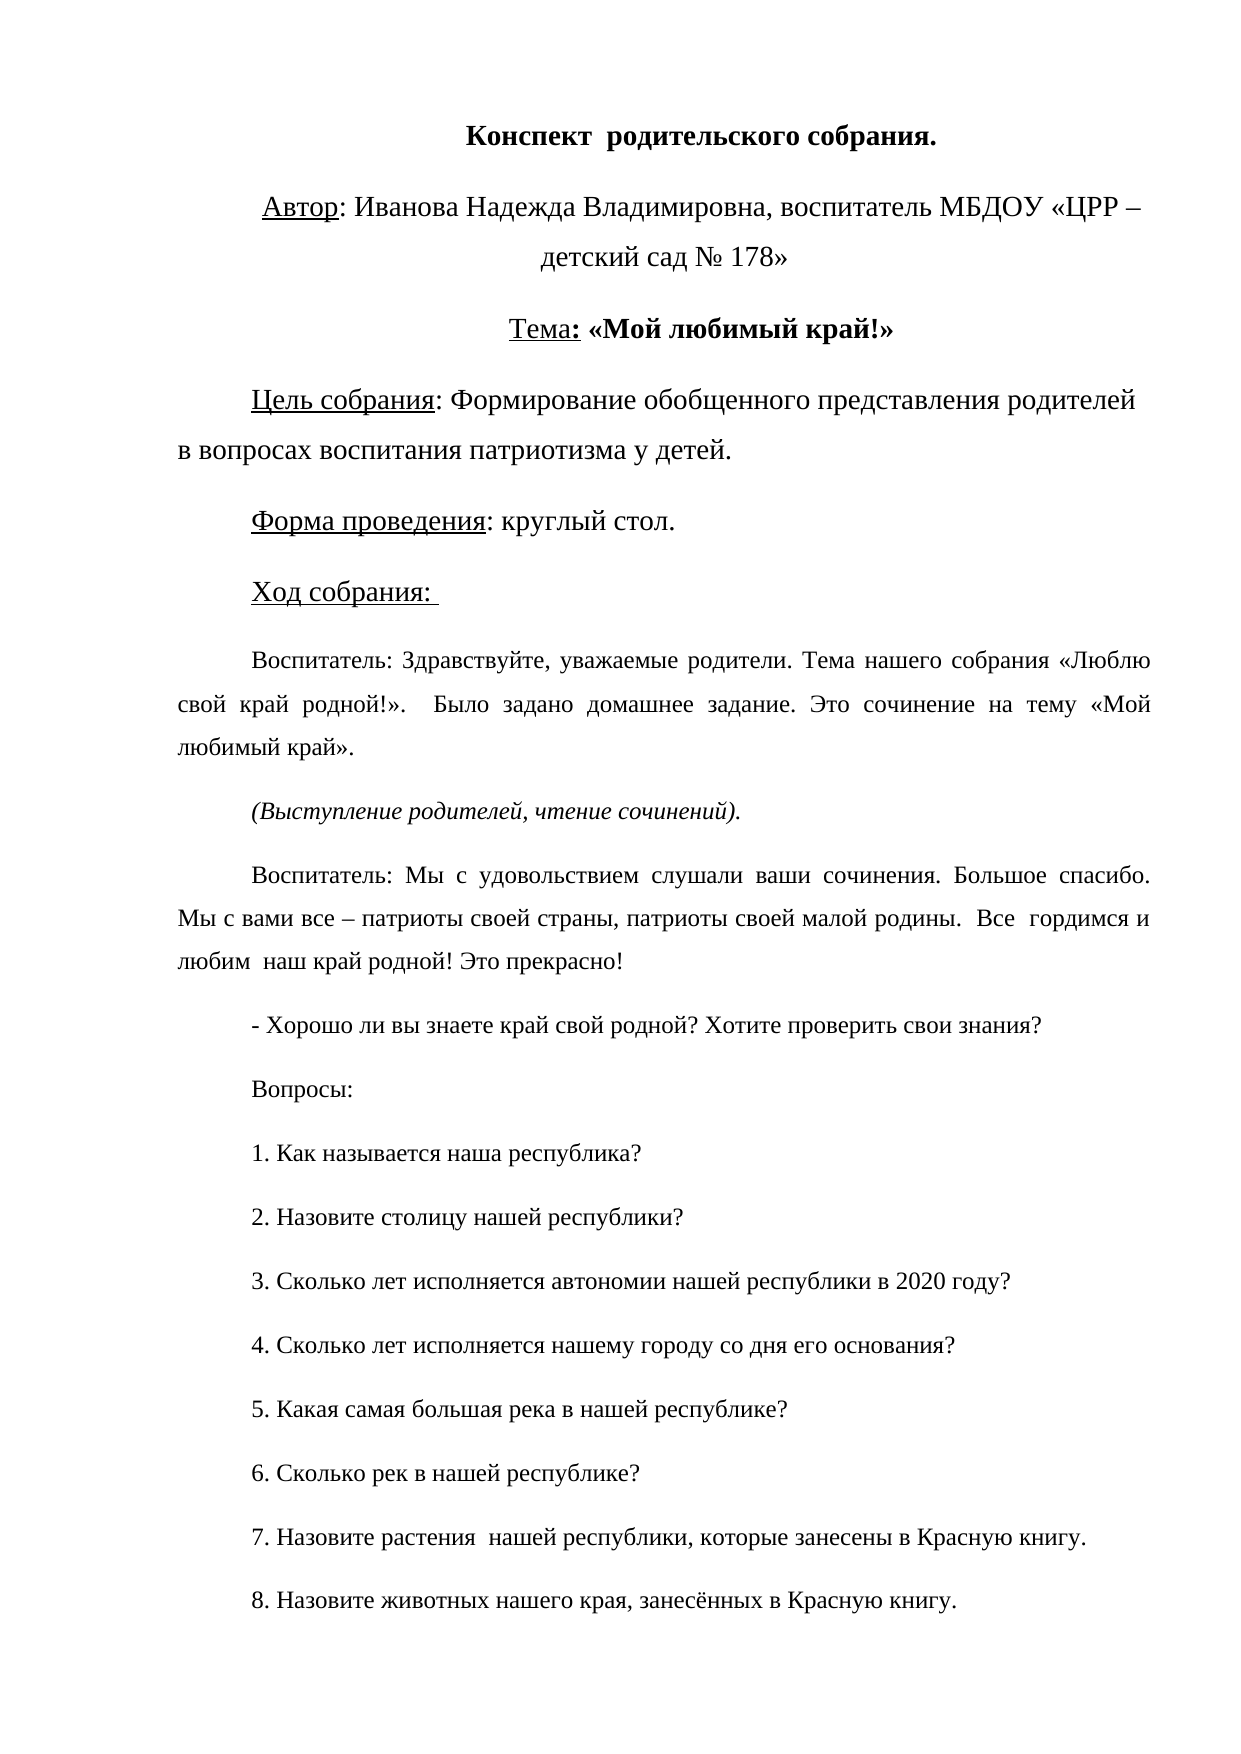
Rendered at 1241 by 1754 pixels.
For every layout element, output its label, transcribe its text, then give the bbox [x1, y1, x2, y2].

text Форма проведения: круглый стол. [177, 503, 1152, 537]
text 2. Назовите столицу нашей республики? [177, 1202, 1152, 1231]
text - Хорошо ли вы знаете край свой родной? Хотите проверить свои знания? [177, 1010, 1152, 1039]
text Воспитатель: Мы с удовольствием слушали ваши сочинения. Большое спасибо. Мы с вами все – патриоты своей страны, патриоты своей малой родины. Все гордимся и любим наш край родной! Это прекрасно! [177, 860, 1152, 975]
text Вопросы: [177, 1074, 1152, 1103]
text Цель собрания: Формирование обобщенного представления родителей в вопросах воспитания патриотизма у детей. [177, 382, 1152, 466]
text 5. Какая самая большая река в нашей республике? [177, 1394, 1152, 1422]
text (Выступление родителей, чтение сочинений). [177, 796, 1152, 824]
text 8. Назовите животных нашего края, занесённых в Красную книгу. [177, 1586, 1152, 1614]
text Конспект родительского собрания. [177, 118, 1152, 152]
text 4. Сколько лет исполняется нашему городу со дня его основания? [177, 1330, 1152, 1358]
text 7. Назовите растения нашей республики, которые занесены в Красную книгу. [177, 1522, 1152, 1550]
text Автор: Иванова Надежда Владимировна, воспитатель МБДОУ «ЦРР – детский сад № 178» [177, 189, 1152, 273]
text 3. Сколько лет исполняется автономии нашей республики в 2020 году? [177, 1266, 1152, 1294]
text 1. Как называется наша республика? [177, 1138, 1152, 1167]
text Тема: «Мой любимый край!» [177, 311, 1152, 344]
text Воспитатель: Здравствуйте, уважаемые родители. Тема нашего собрания «Люблю свой край родной!». Было задано домашнее задание. Это сочинение на тему «Мой любимый край». [177, 646, 1152, 761]
text 6. Сколько рек в нашей республике? [177, 1458, 1152, 1486]
text Ход собрания: [177, 574, 1152, 608]
